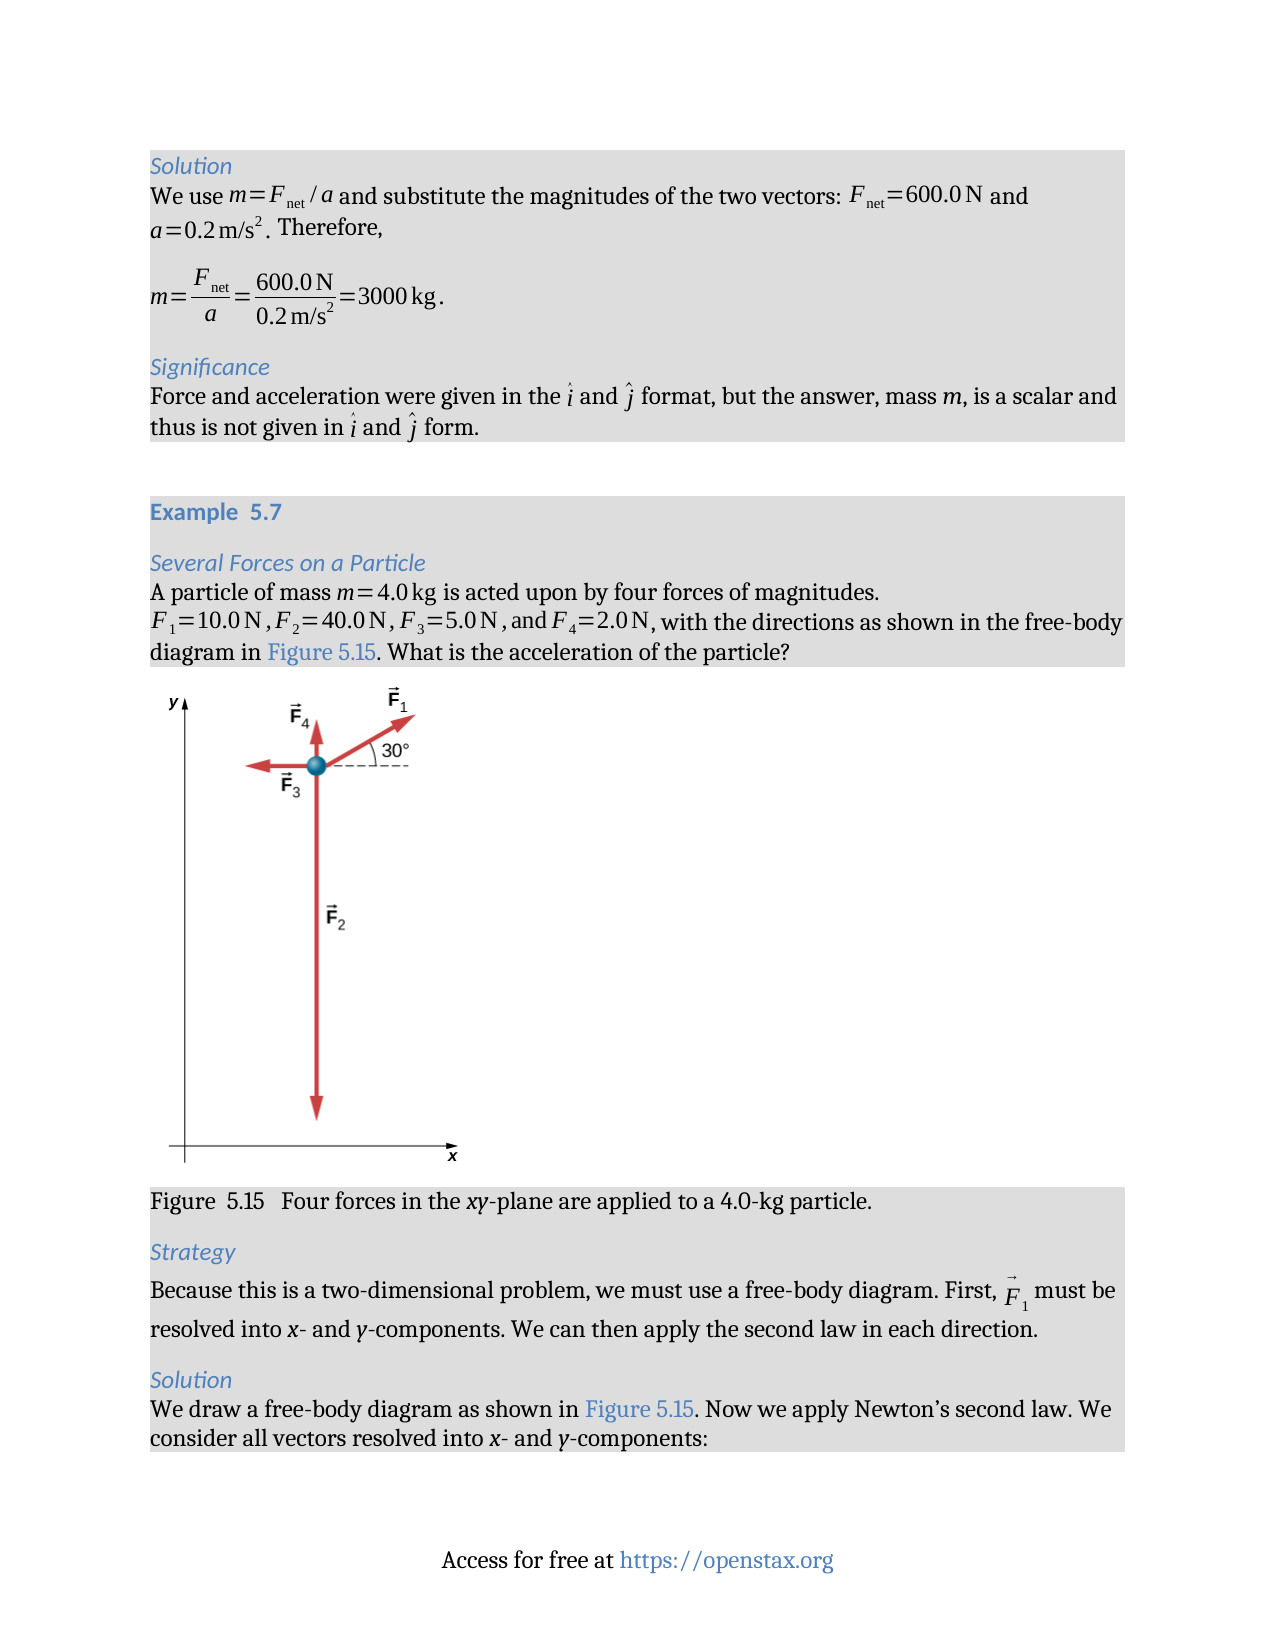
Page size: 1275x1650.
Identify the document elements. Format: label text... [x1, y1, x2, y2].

text A particle of mass is acted upon by four forces of magnitudes. , with the directions as shown in the free-body diagram in Figure 5.15. What is the acceleration of the particle? [150, 578, 1125, 667]
picture [168, 687, 458, 1166]
subtitle Several Forces on a Particle [150, 547, 1125, 578]
subtitle Strategy [150, 1236, 1125, 1267]
subtitle Example 5.7 [150, 496, 1125, 527]
subtitle Solution [150, 150, 1125, 181]
text Force and acceleration were given in the and format, but the answer, mass m, is a scalar and thus is not given in and form. [150, 381, 1125, 442]
text We use and substitute the magnitudes of the two vectors: and Therefore, [150, 181, 1125, 243]
subtitle Solution [150, 1364, 1125, 1395]
text We draw a free-body diagram as shown in Figure 5.15. Now we apply Newton’s second law. We consider all vectors resolved into x- and y-components: [150, 1395, 1125, 1452]
text Because this is a two-dimensional problem, we must use a free-body diagram. First, must be resolved into x- and y-components. We can then apply the second law in each direction. [150, 1267, 1125, 1343]
text Figure 5.15 Four forces in the xy-plane are applied to a 4.0-kg particle. [150, 1187, 1125, 1215]
subtitle Significance [150, 351, 1125, 381]
